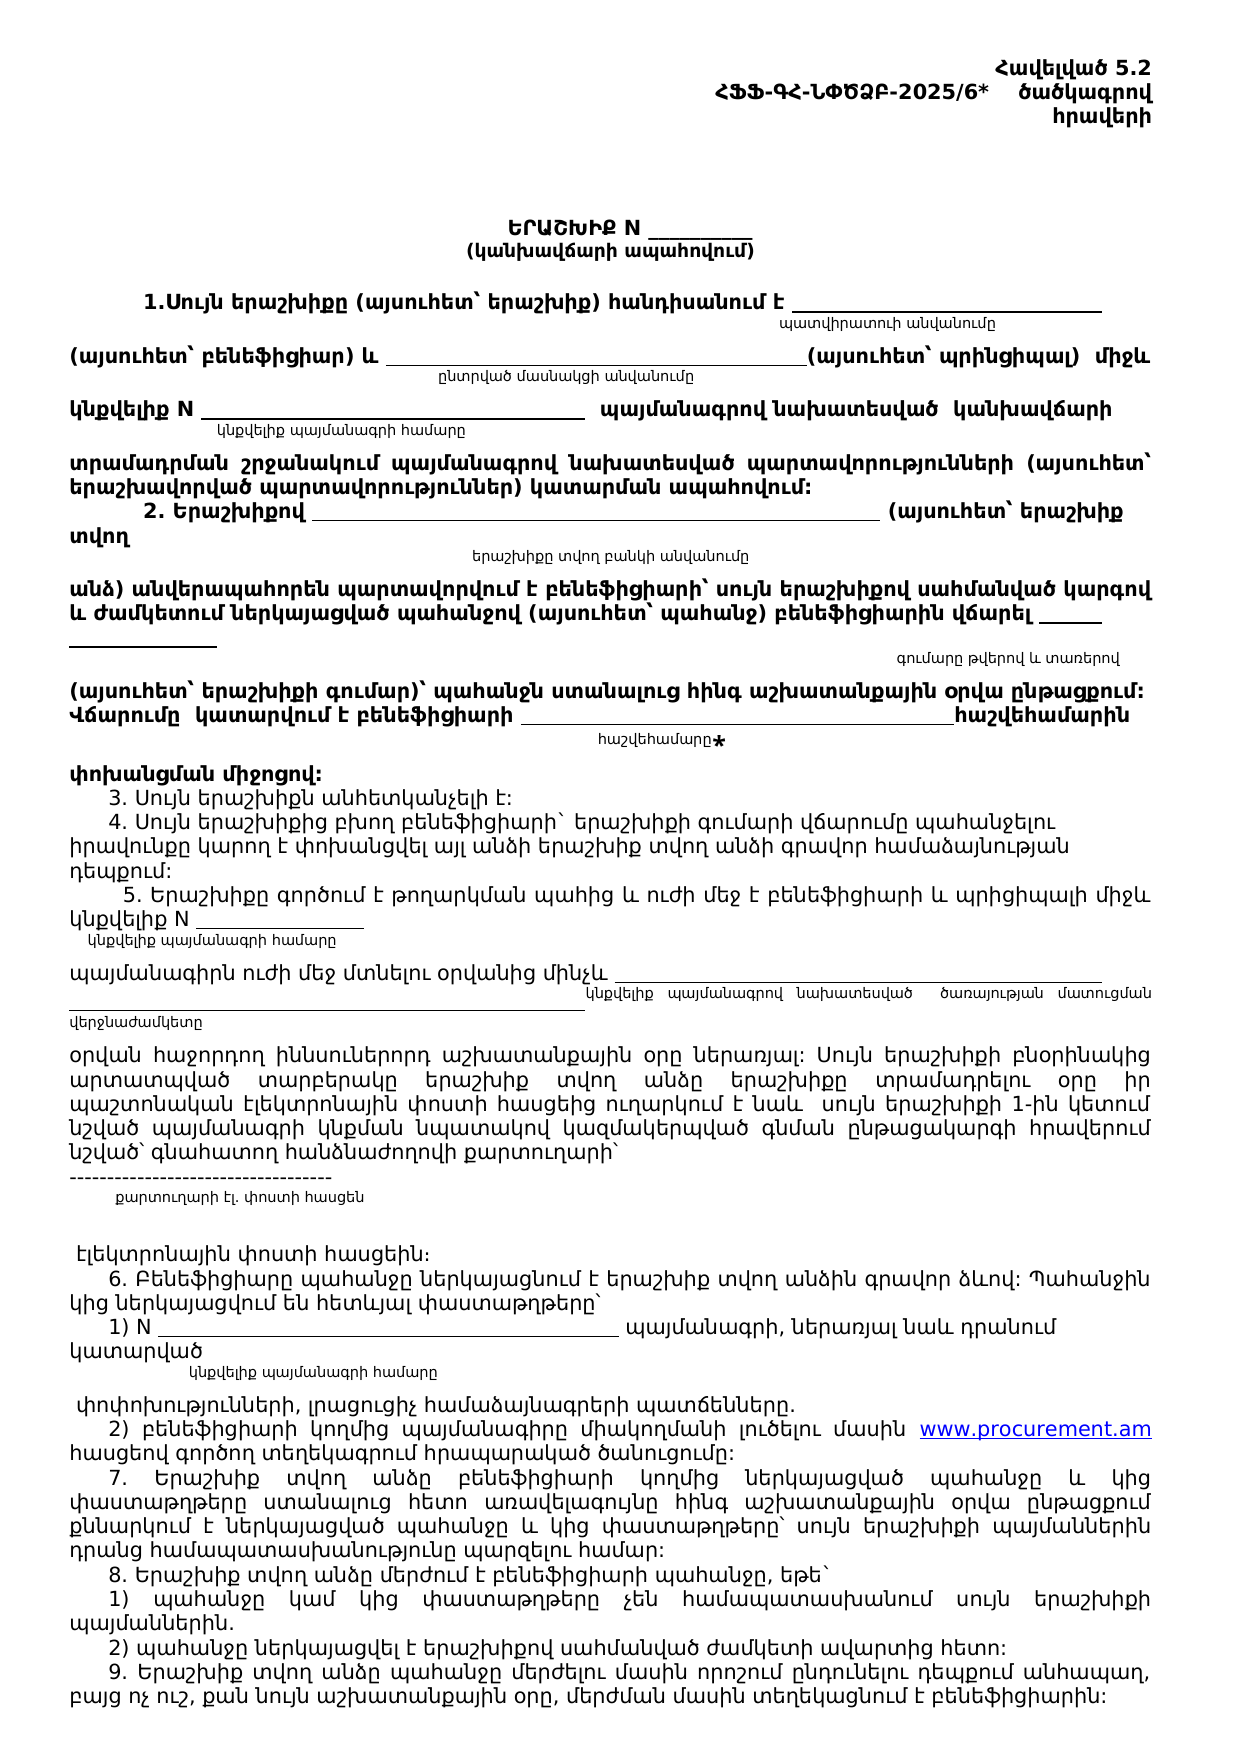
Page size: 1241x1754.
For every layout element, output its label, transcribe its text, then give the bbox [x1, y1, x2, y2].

text 5. Երաշխիքը գործում է թողարկման պահից և ուժի մեջ է բենեֆիցիարի և պրիցիպալի միջև կնքվելիք N [69, 883, 1152, 932]
text 8. Երաշխիք տվող անձը մերժում է բենեֆիցիարի պահանջը, եթե` [69, 1563, 1152, 1587]
list պայմանագիրն ուժի մեջ մտնելու օրվանից մինչև կնքվելիք պայմանագրով նախատեսված ծառայության մատուցման վերջնաժամկետը [69, 961, 1152, 1043]
text կնքվելիք N պայմանագրով նախատեսված կանխավճարի [69, 397, 1152, 422]
text ԵՐԱՇԽԻՔ N __________ [69, 216, 1152, 240]
text (այսուհետ՝ երաշխիքի գումար)՝ պահանջն ստանալուց հինգ աշխատանքային օրվա ընթացքում: Վճարումը կատարվում է բենեֆիցիարի հաշվեհամարին [69, 679, 1152, 728]
text անձ) անվերապահորեն պարտավորվում է բենեֆիցիարի՝ սույն երաշխիքով սահմանված կարգով և ժամկետում ներկայացված պահանջով (այսուհետ՝ պահանջ) բենեֆիցիարին վճարել [69, 577, 1152, 650]
text 2) պահանջը ներկայացվել է երաշխիքով սահմանված ժամկետի ավարտից հետո: [69, 1636, 1152, 1660]
text 1.Սույն երաշխիքը (այսուհետ՝ երաշխիք) հանդիսանում է [69, 290, 1152, 315]
text 1) N պայմանագրի, ներառյալ նաև դրանում կատարված [69, 1315, 1152, 1364]
text 1) պահանջը կամ կից փաստաթղթերը չեն համապատասխանում սույն երաշխիքի պայմաններին. [69, 1587, 1152, 1636]
list օրվան հաջորդող իննսուներորդ աշխատանքային օրը ներառյալ: Սույն երաշխիքի բնօրինակից արտատպված տարբերակը երաշխիք տվող անձը երաշխիքը տրամադրելու օրը իր պաշտոնական էլեկտրոնային փոստի հասցեից ուղարկում է նաև սույն երաշխիքի 1-ին կետում նշված պայմանագրի կնքման նպատակով կազմակերպված գնման ընթացակարգի հրավերում նշված՝ գնահատող հանձնաժողովի քարտուղարի՝ [69, 1043, 1152, 1165]
text կնքվելիք պայմանագրի համարը [69, 422, 1152, 451]
text 4. Սույն երաշխիքից բխող բենեֆիցիարի` երաշխիքի գումարի վճարումը պահանջելու իրավունքը կարող է փոխանցվել այլ անձի երաշխիք տվող անձի գրավոր համաձայնության դեպքում: [69, 810, 1152, 883]
text (այսուհետ՝ բենեֆիցիար) և (այսուհետ՝ պրինցիպալ) միջև ընտրված մասնակցի անվանումը [69, 344, 1152, 397]
text 6. Բենեֆիցիարը պահանջը ներկայացնում է երաշխիք տվող անձին գրավոր ձևով: Պահանջին կից ներկայացվում են հետևյալ փաստաթղթերը՝ [69, 1267, 1152, 1315]
text 2. Երաշխիքով (այսուհետ՝ երաշխիք տվող [69, 499, 1152, 548]
text հրավերի [69, 104, 1152, 128]
text տրամադրման շրջանակում պայմանագրով նախատեսված պարտավորությունների (այսուհետ՝ երաշխավորված պարտավորություններ) կատարման ապահովում: [69, 451, 1152, 499]
text 7. Երաշխիք տվող անձը բենեֆիցիարի կողմից ներկայացված պահանջը և կից փաստաթղթերը ստանալուց հետո առավելագույնը հինգ աշխատանքային օրվա ընթացքում քննարկում է ներկայացված պահանջը և կից փաստաթղթերը՝ սույն երաշխիքի պայմաններին դրանց համապատասխանությունը պարզելու համար: [69, 1466, 1152, 1563]
text ՀՖՖ-ԳՀ-ՆՓԾՁԲ-2025/6* ծածկագրով [69, 80, 1152, 104]
text կնքվելիք պայմանագրի համարը [69, 1364, 1152, 1393]
text (կանխավճարի ապահովում) [69, 240, 1152, 262]
text պատվիրատուի անվանումը [659, 315, 1152, 344]
text կնքվելիք պայմանագրի համարը [69, 932, 1152, 961]
text փոփոխությունների, լրացուցիչ համաձայնագրերի պատճենները. [69, 1393, 1152, 1417]
text հաշվեհամարը* փոխանցման միջոցով: [69, 728, 1152, 786]
text 2) բենեֆիցիարի կողմից պայմանագիրը միակողմանի լուծելու մասին www.procurement.am հասցեով գործող տեղեկագրում հրապարակած ծանուցումը: [69, 1417, 1152, 1466]
list ----------------------------------- [69, 1165, 1152, 1189]
text 9. Երաշխիք տվող անձը պահանջը մերժելու մասին որոշում ընդունելու դեպքում անհապաղ, բայց ոչ ուշ, քան նույն աշխատանքային օրը, մերժման մասին տեղեկացնում է բենեֆիցիարին: [69, 1660, 1152, 1708]
text երաշխիքը տվող բանկի անվանումը [69, 548, 1152, 577]
text գումարը թվերով և տառերով [69, 650, 1152, 679]
text 3. Սույն երաշխիքն անհետկանչելի է: [69, 786, 1152, 810]
text Հավելված 5.2 [69, 56, 1152, 80]
list քարտուղարի էլ. փոստի հասցեն [69, 1189, 1152, 1218]
list էլեկտրոնային փոստի հասցեին։ [69, 1242, 1152, 1267]
